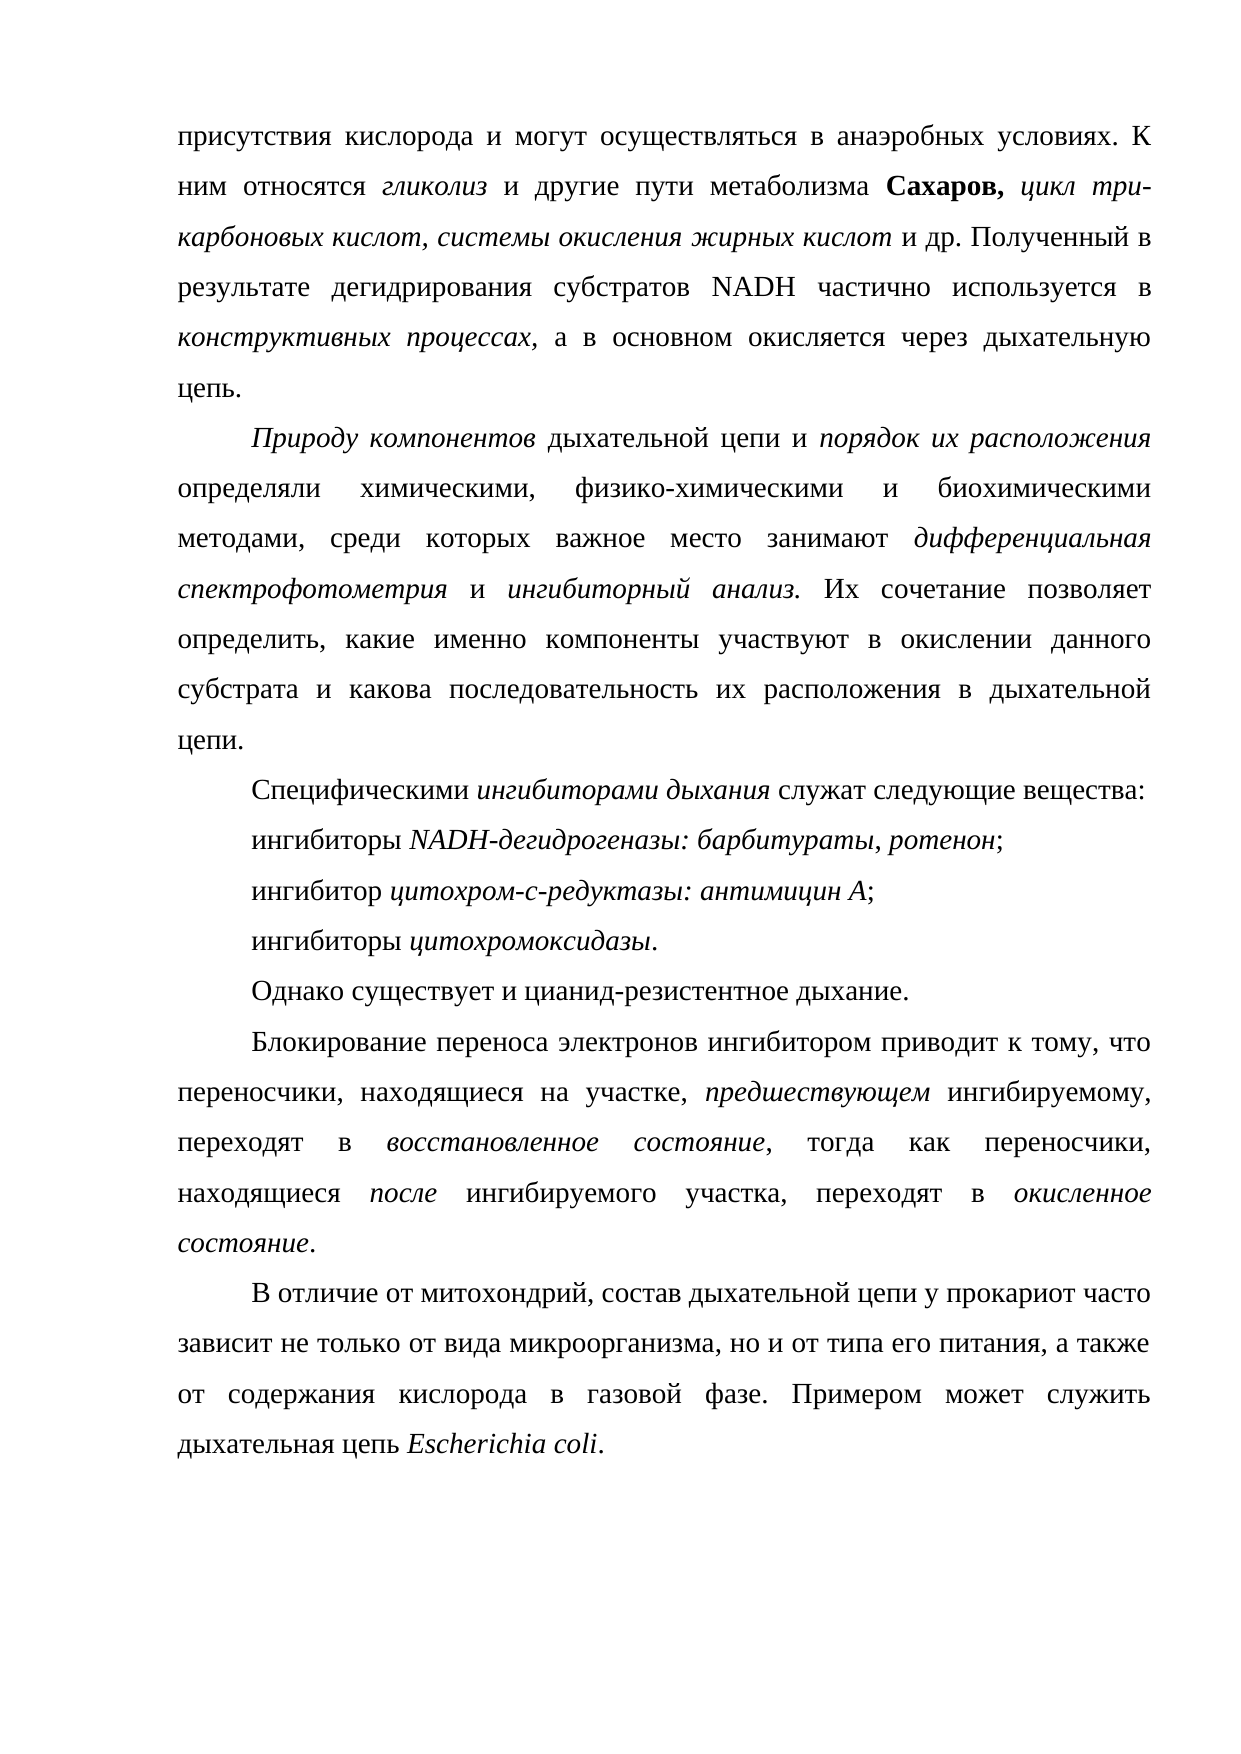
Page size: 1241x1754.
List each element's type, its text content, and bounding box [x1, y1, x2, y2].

text Однако существует и цианид-резистентное дыхание. [177, 973, 1152, 1007]
text ингибитор цитохром-с-редуктазы: антимицин А; [177, 873, 1152, 906]
text ингибиторы цитохромоксидазы. [177, 923, 1152, 957]
text Природу компонентов дыхательной цепи и порядок их расположения определяли химическими, физико-химическими и биохимическими методами, среди которых важное место занимают дифференциальная спектрофотометрия и ингибиторный анализ. Их сочетание позволяет определить, какие именно компоненты участвуют в окислении данного субстрата и какова последовательность их расположения в дыхательной цепи. [177, 420, 1152, 755]
text Блокирование переноса электронов ингибитором приводит к тому, что переносчики, находящиеся на участке, предшествующем ингибируемому, переходят в восстановленное состояние, тогда как переносчики, находящиеся после ингибируемого участка, переходят в окисленное состояние. [177, 1024, 1152, 1258]
text ингибиторы NADH-дегидрогеназы: барбитураты, ротенон; [177, 822, 1152, 856]
text Специфическими ингибиторами дыхания служат следующие вещества: [177, 772, 1152, 806]
text В отличие от митохондрий, состав дыхательной цепи у прокариот часто зависит не только от вида микроорганизма, но и от типа его питания, а также от содержания кислорода в газовой фазе. Примером может служить дыхательная цепь Escherichia coli. [177, 1275, 1152, 1460]
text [177, 118, 1152, 403]
